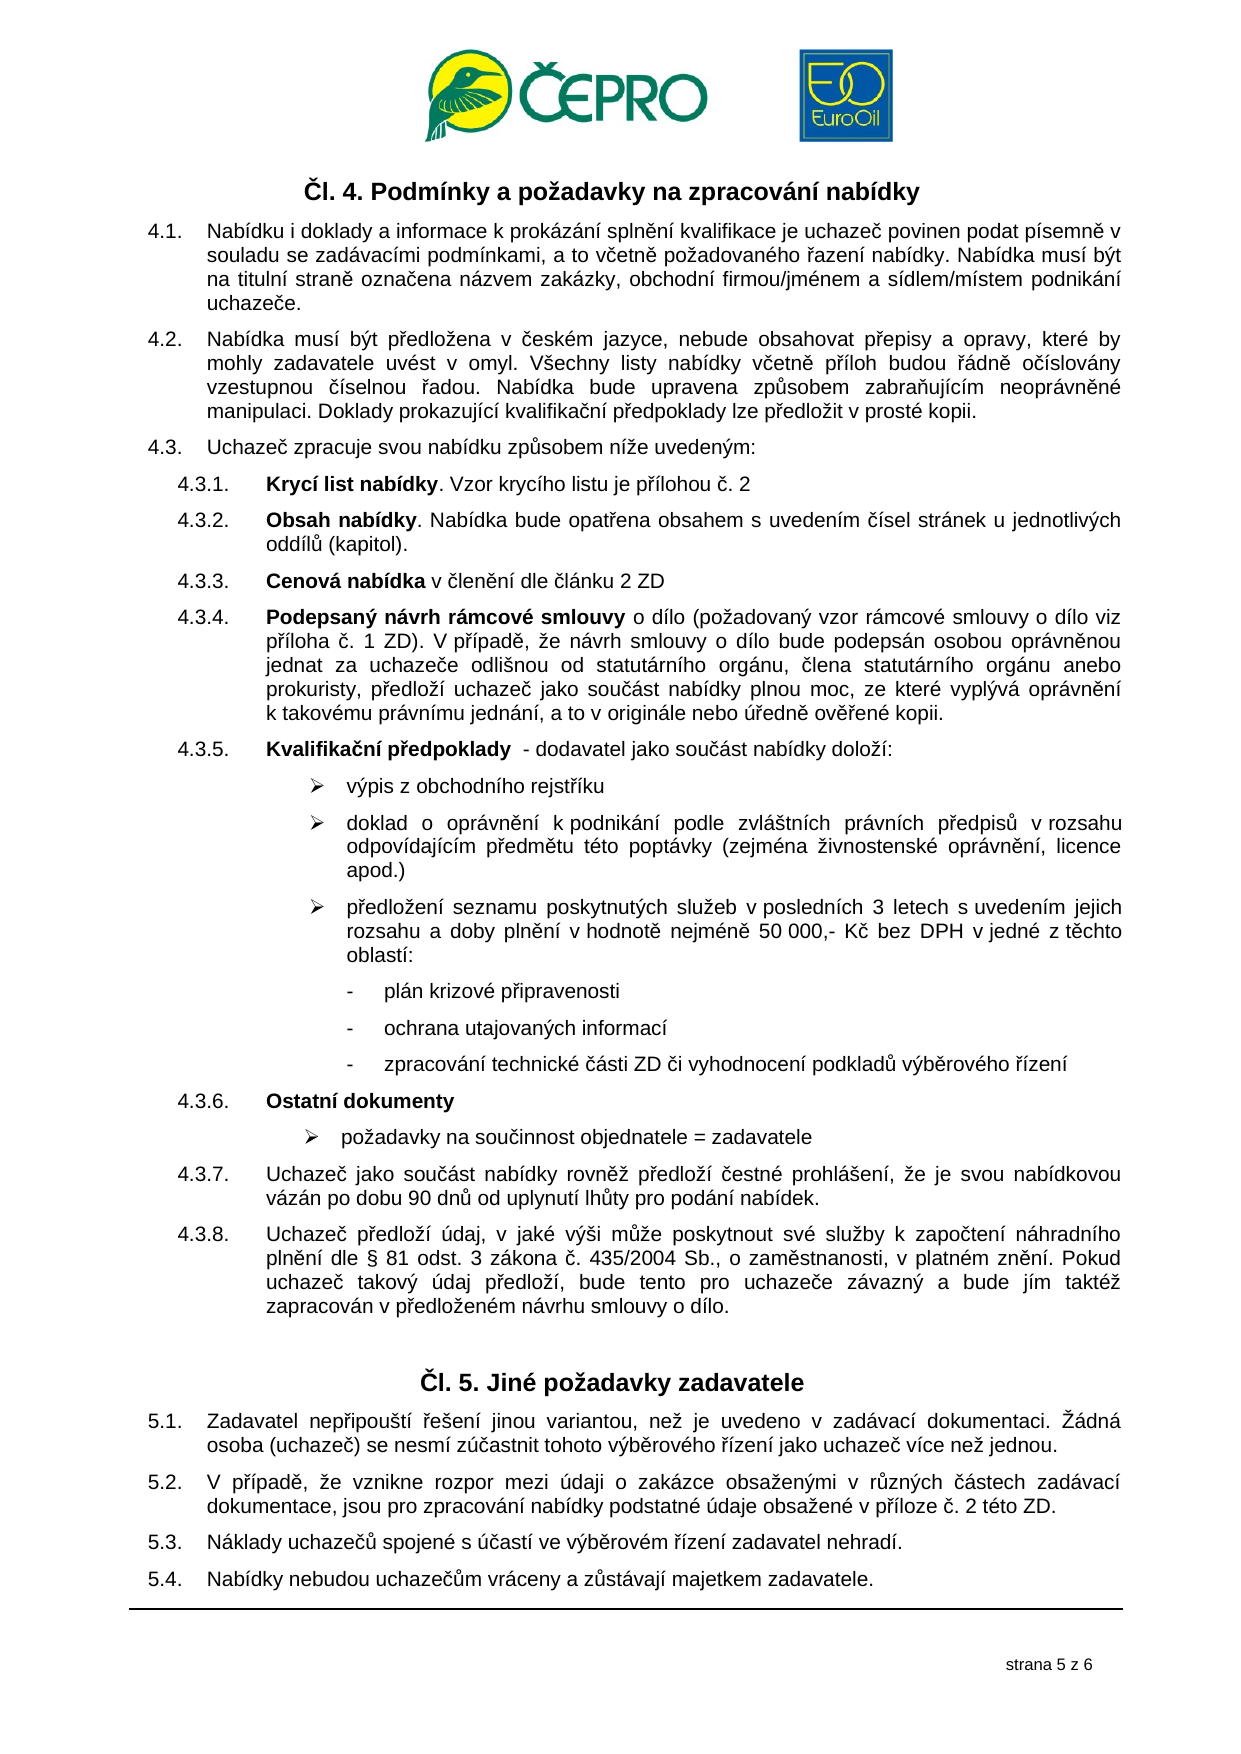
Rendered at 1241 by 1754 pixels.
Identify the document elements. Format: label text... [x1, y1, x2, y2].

text Kvalifikační předpoklady - dodavatel jako součást nabídky doloží: [177, 737, 1122, 761]
text Cenová nabídka v členění dle článku 2 ZD [177, 568, 1122, 592]
text Uchazeč předloží údaj, v jaké výši může poskytnout své služby k započtení náhradního plnění dle § 81 odst. 3 zákona č. 435/2004 Sb., o zaměstnanosti, v platném znění. Pokud uchazeč takový údaj předloží, bude tento pro uchazeče závazný a bude jím taktéž zapracován v předloženém návrhu smlouvy o dílo. [177, 1222, 1122, 1318]
text Krycí list nabídky. Vzor krycího listu je přílohou č. 2 [177, 472, 1122, 496]
text Uchazeč jako součást nabídky rovněž předloží čestné prohlášení, že je svou nabídkovou vázán po dobu 90 dnů od uplynutí lhůty pro podání nabídek. [177, 1162, 1122, 1209]
text Podmínky a požadavky na zpracování nabídky [102, 177, 1122, 206]
text Jiné požadavky zadavatele [102, 1368, 1122, 1397]
text V případě, že vznikne rozpor mezi údaji o zakázce obsaženými v různých částech zadávací dokumentace, jsou pro zpracování nabídky podstatné údaje obsažené v příloze č. 2 této ZD. [148, 1469, 1122, 1517]
list výpis z obchodního rejstříku [309, 774, 1122, 798]
text Náklady uchazečů spojené s účastí ve výběrovém řízení zadavatel nehradí. [148, 1530, 1122, 1554]
list doklad o oprávnění k podnikání podle zvláštních právních předpisů v rozsahu odpovídajícím předmětu této poptávky (zejména živnostenské oprávnění, licence apod.) [309, 810, 1122, 882]
text Nabídku i doklady a informace k prokázání splnění kvalifikace je uchazeč povinen podat písemně v souladu se zadávacími podmínkami, a to včetně požadovaného řazení nabídky. Nabídka musí být na titulní straně označena názvem zakázky, obchodní firmou/jménem a sídlem/místem podnikání uchazeče. [148, 218, 1122, 314]
text Obsah nabídky. Nabídka bude opatřena obsahem s uvedením čísel stránek u jednotlivých oddílů (kapitol). [177, 508, 1122, 556]
text Ostatní dokumenty [177, 1089, 1122, 1113]
text Podepsaný návrh rámcové smlouvy o dílo (požadovaný vzor rámcové smlouvy o dílo viz příloha č. 1 ZD). V případě, že návrh smlouvy o dílo bude podepsán osobou oprávněnou jednat za uchazeče odlišnou od statutárního orgánu, člena statutárního orgánu anebo prokuristy, předloží uchazeč jako součást nabídky plnou moc, ze které vyplývá oprávnění k takovému právnímu jednání, a to v originále nebo úředně ověřené kopii. [177, 605, 1122, 725]
list zpracování technické části ZD či vyhodnocení podkladů výběrového řízení [346, 1052, 1122, 1076]
text Nabídka musí být předložena v českém jazyce, nebude obsahovat přepisy a opravy, které by mohly zadavatele uvést v omyl. Všechny listy nabídky včetně příloh budou řádně očíslovány vzestupnou číselnou řadou. Nabídka bude upravena způsobem zabraňujícím neoprávněné manipulaci. Doklady prokazující kvalifikační předpoklady lze předložit v prosté kopii. [148, 327, 1122, 423]
text Uchazeč zpracuje svou nabídku způsobem níže uvedeným: [148, 435, 1122, 459]
list ochrana utajovaných informací [346, 1016, 1122, 1040]
text Nabídky nebudou uchazečům vráceny a zůstávají majetkem zadavatele. [148, 1566, 1122, 1590]
list požadavky na součinnost objednatele = zadavatele [303, 1125, 1122, 1149]
picture [424, 49, 893, 142]
text Zadavatel nepřipouští řešení jinou variantou, než je uvedeno v zadávací dokumentaci. Žádná osoba (uchazeč) se nesmí zúčastnit tohoto výběrového řízení jako uchazeč více než jednou. [148, 1409, 1122, 1457]
list předložení seznamu poskytnutých služeb v posledních 3 letech s uvedením jejich rozsahu a doby plnění v hodnotě nejméně 50 000,- Kč bez DPH v jedné z těchto oblastí: [309, 895, 1122, 967]
list plán krizové připravenosti [346, 979, 1122, 1003]
